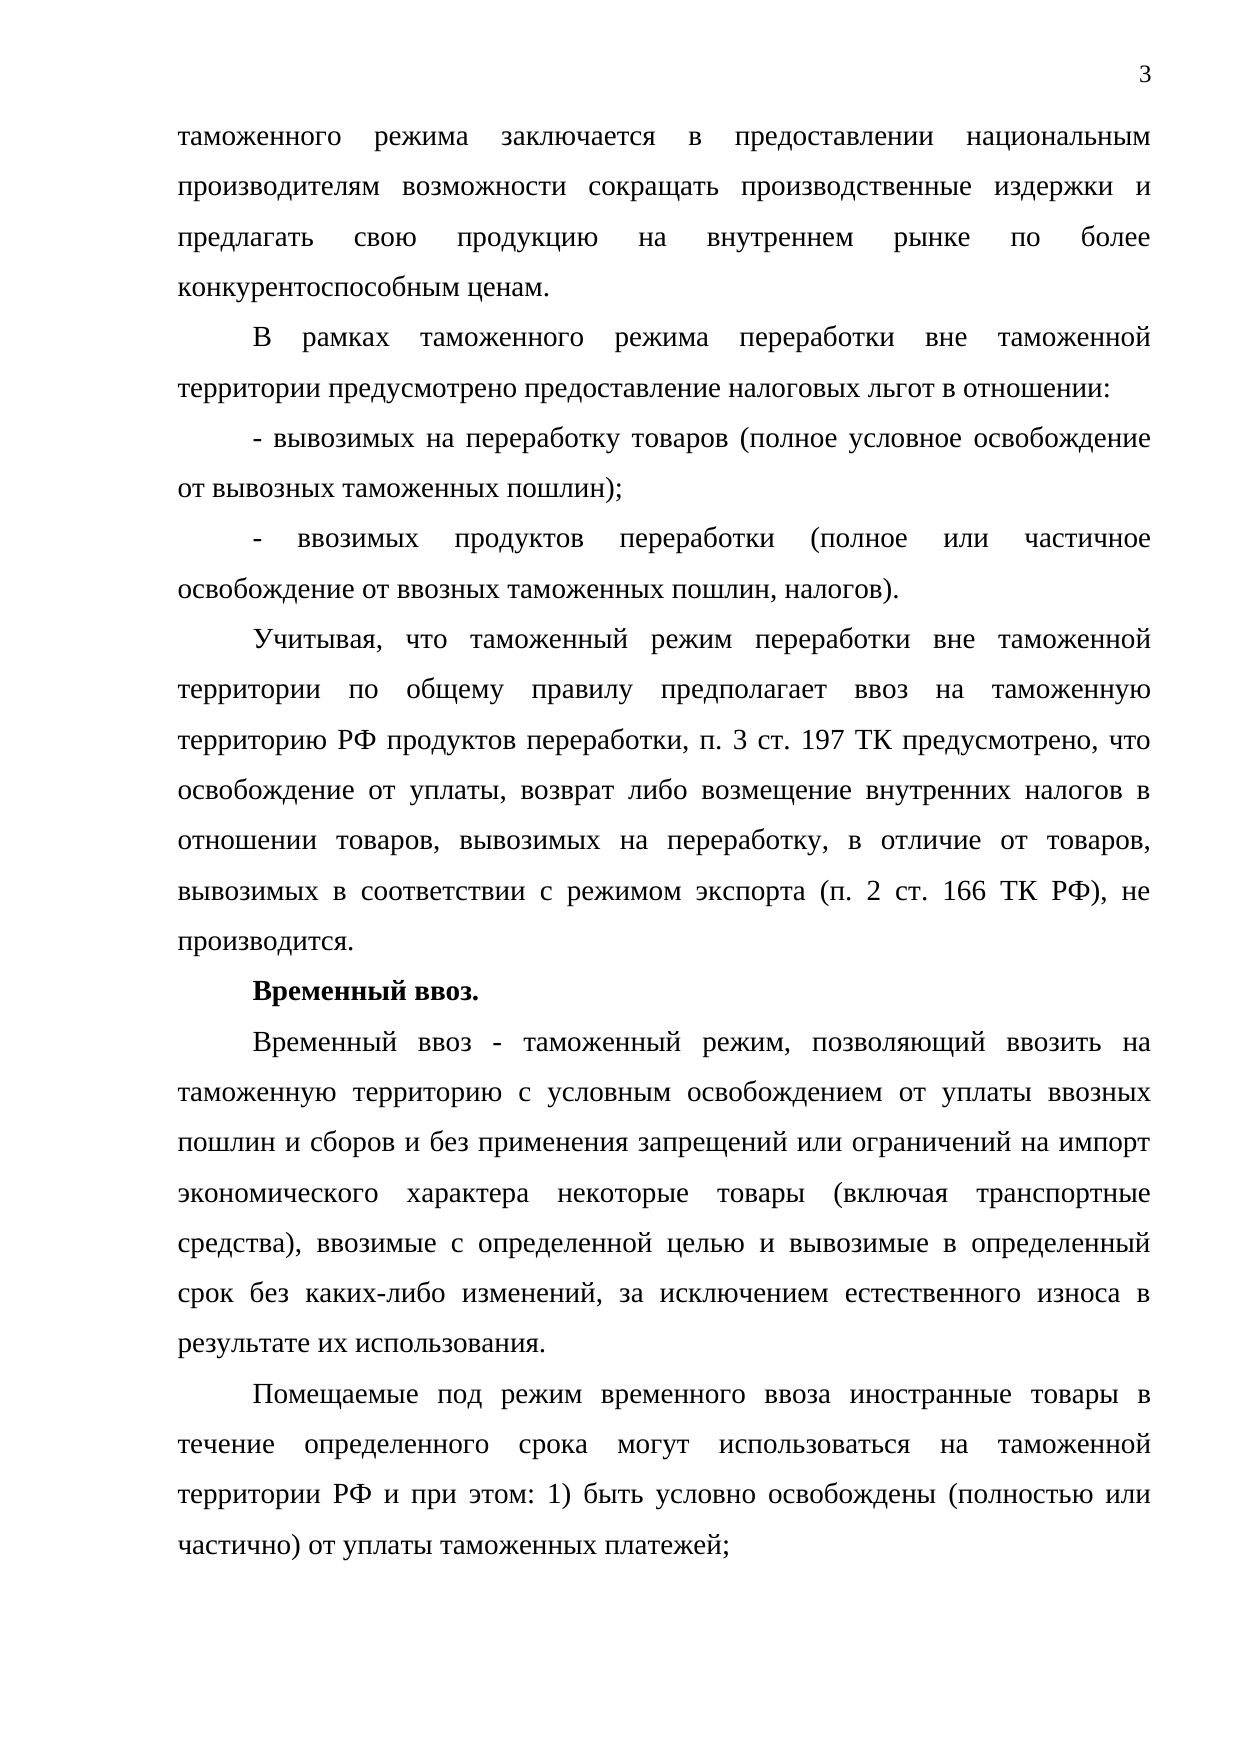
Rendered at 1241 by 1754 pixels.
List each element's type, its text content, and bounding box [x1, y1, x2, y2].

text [177, 118, 1152, 303]
text Временный ввоз - таможенный режим, позволяющий ввозить на таможенную территорию с условным освобождением от уплаты ввозных пошлин и сборов и без применения запрещений или ограничений на импорт экономического характера некоторые товары (включая транспортные средства), ввозимые с определенной целью и вывозимые в определенный срок без каких-либо изменений, за исключением естественного износа в результате их использования. [177, 1024, 1152, 1359]
text В рамках таможенного режима переработки вне таможенной территории предусмотрено предоставление налоговых льгот в отношении: [177, 319, 1152, 403]
text Временный ввоз. [177, 973, 1152, 1007]
text Учитывая, что таможенный режим переработки вне таможенной территории по общему правилу предполагает ввоз на таможенную территорию РФ продуктов переработки, п. 3 ст. 197 ТК предусмотрено, что освобождение от уплаты, возврат либо возмещение внутренних налогов в отношении товаров, вывозимых на переработку, в отличие от товаров, вывозимых в соответствии с режимом экспорта (п. 2 ст. 166 ТК РФ), не производится. [177, 621, 1152, 957]
text - вывозимых на переработку товаров (полное условное освобождение от вывозных таможенных пошлин); [177, 420, 1152, 504]
text - ввозимых продуктов переработки (полное или частичное освобождение от ввозных таможенных пошлин, налогов). [177, 521, 1152, 604]
text Помещаемые под режим временного ввоза иностранные товары в течение определенного срока могут использоваться на таможенной территории РФ и при этом: 1) быть условно освобождены (полностью или частично) от уплаты таможенных платежей; [177, 1376, 1152, 1560]
